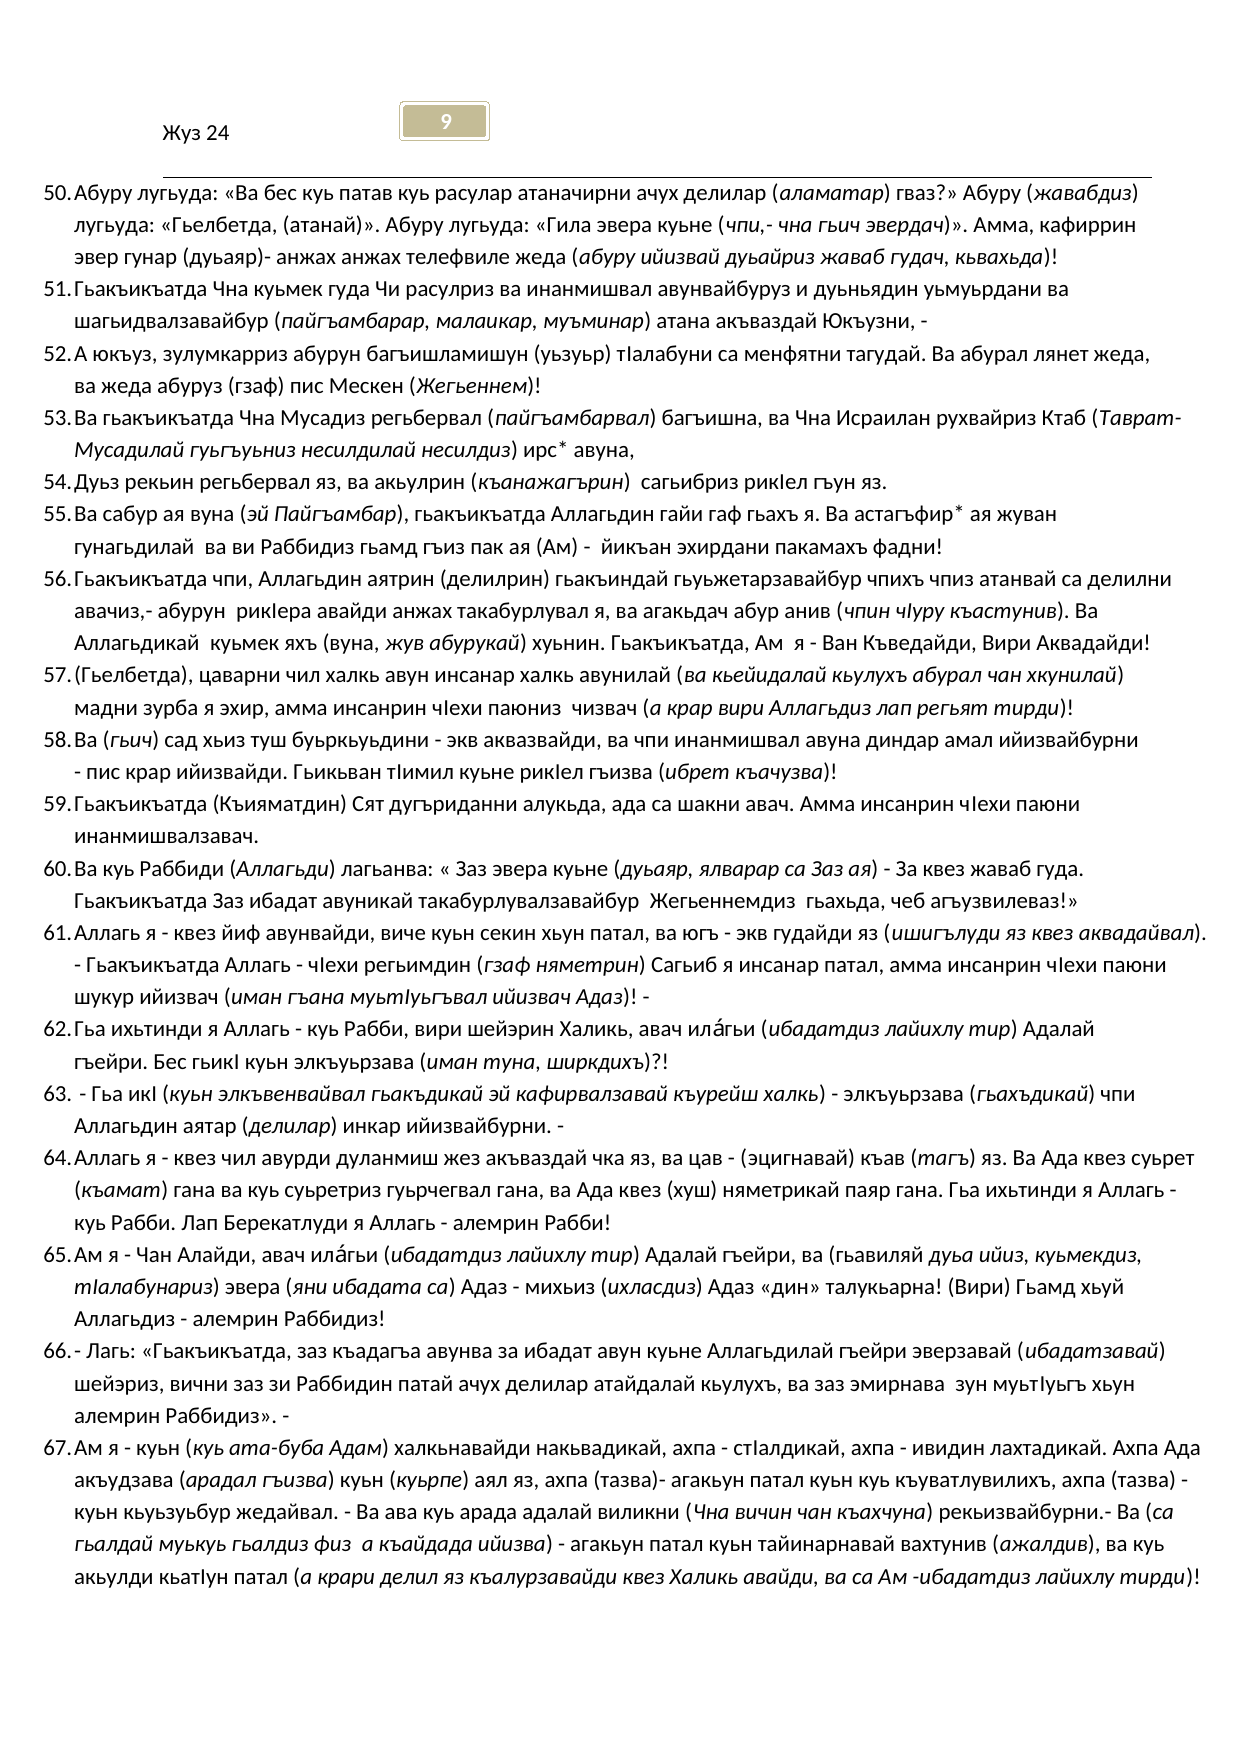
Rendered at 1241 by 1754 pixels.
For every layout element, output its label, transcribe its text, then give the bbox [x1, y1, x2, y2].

list - Гьа икI (куьн элкъвенвайвал гьакъдикай эй кафирвалзавай къурейш халкь) - элкъуьрзава (гьахъдикай) чпи Аллагьдин аятар (делилар) инкар ийизвайбурни. - [43, 1079, 1152, 1139]
list Аллагь я - квез чил авурди дуланмиш жез акъваздай чка яз, ва цав - (эцигнавай) къав (тагъ) яз. Ва Ада квез суьрет (къамат) гана ва куь суьретриз гуьрчегвал гана, ва Ада квез (хуш) няметрикай паяр гана. Гьа ихьтинди я Аллагь - куь Рабби. Лап Берекатлуди я Аллагь - алемрин Рабби! [43, 1143, 1196, 1236]
list Ва (гьич) сад хьиз туш буьркьуьдини - экв аквазвайди, ва чпи инанмишвал авуна диндар амал ийизвайбурни - пис крар ийизвайди. Гьикьван тIимил куьне рикIел гъизва (ибрет къачузва)! [43, 725, 1152, 785]
list Ва гьакъикъатда Чна Мусадиз регьбервал (пайгъамбарвал) багъишна, ва Чна Исраилан рухвайриз Ктаб (Таврат- Мусадилай гуьгъуьниз несилдилай несилдиз) ирс* авуна, [43, 403, 1196, 463]
list Гьакъикъатда (Къияматдин) Сят дугъриданни алукьда, ада са шакни авач. Амма инсанрин чIехи паюни инанмишвалзавач. [43, 789, 1152, 849]
list Ам я - куьн (куь ата-буба Адам) халкьнавайди накьвадикай, ахпа - стIалдикай, ахпа - ивидин лахтадикай. Ахпа Ада акъудзава (арадал гъизва) куьн (куьрпе) аял яз, ахпа (тазва)- агакьун патал куьн куь къуватлувилихъ, ахпа (тазва) -куьн кьуьзуьбур жедайвал. - Ва ава куь арада адалай виликни (Чна вичин чан къахчуна) рекьизвайбурни.- Ва (са гьалдай муькуь гьалдиз физ а къайдада ийизва) - агакьун патал куьн тайинарнавай вахтунив (ажалдив), ва куь акьулди кьатIун патал (а крари делил яз къалурзавайди квез Халикь авайди, ва са Ам -ибадатдиз лайихлу тирди)! [43, 1433, 1211, 1590]
list Аллагь я - квез йиф авунвайди, виче куьн секин хьун патал, ва югъ - экв гудайди яз (ишигълуди яз квез аквадайвал). - Гьакъикъатда Аллагь - чIехи регьимдин (гзаф няметрин) Сагьиб я инсанар патал, амма инсанрин чIехи паюни шукур ийизвач (иман гъана муьтIуьгъвал ийизвач Адаз)! - [43, 918, 1211, 1010]
list Ва куь Раббиди (Аллагьди) лагьанва: « Заз эвера куьне (дуьаяр, ялварар са Заз ая) - За квез жаваб гуда. Гьакъикъатда Заз ибадат авуникай такабурлувалзавайбур Жегьеннемдиз гьахьда, чеб агъузвилеваз!» [43, 854, 1152, 914]
list Ам я - Чан Алайди, авач ила́гьи (ибадатдиз лайихлу тир) Адалай гъейри, ва (гьавиляй дуьа ийиз, куьмекдиз, тIалабунариз) эвера (яни ибадата са) Адаз - михьиз (ихласдиз) Адаз «дин» талукьарна! (Вири) Гьамд хьуй Аллагьдиз - алемрин Раббидиз! [43, 1240, 1152, 1332]
list Гьакъикъатда Чна куьмек гуда Чи расулриз ва инанмишвал авунвайбуруз и дуьньядин уьмуьрдани ва шагьидвалзавайбур (пайгъамбарар, малаикар, муъминар) атана акъваздай Юкъузни, - [43, 274, 1152, 334]
list Дуьз рекьин регьбервал яз, ва акьулрин (къанажагърин) сагьибриз рикIел гъун яз. [43, 467, 1152, 495]
list (Гьелбетда), цаварни чил халкь авун инсанар халкь авунилай (ва кьейидалай кьулухъ абурал чан хкунилай) мадни зурба я эхир, амма инсанрин чIехи паюниз чизвач (а крар вири Аллагьдиз лап регьят тирди)! [43, 661, 1152, 721]
list А юкъуз, зулумкарриз абурун багъишламишун (уьзуьр) тIалабуни са менфятни тагудай. Ва абурал лянет жеда, ва жеда абуруз (гзаф) пис Мескен (Жегьеннем)! [43, 339, 1152, 399]
list - Лагь: «Гьакъикъатда, заз къадагъа авунва за ибадат авун куьне Аллагьдилай гъейри эверзавай (ибадатзавай) шейэриз, вични заз зи Раббидин патай ачух делилар атайдалай кьулухъ, ва заз эмирнава зун муьтIуьгъ хьун алемрин Раббидиз». - [43, 1336, 1196, 1429]
list Гьакъикъатда чпи, Аллагьдин аятрин (делилрин) гьакъиндай гьуьжетарзавайбур чпихъ чпиз атанвай са делилни авачиз,- абурун рикIера авайди анжах такабурлувал я, ва агакьдач абур анив (чпин чIуру къастунив). Ва Аллагьдикай куьмек яхъ (вуна, жув абурукай) хуьнин. Гьакъикъатда, Ам я - Ван Къведайди, Вири Аквадайди! [43, 564, 1196, 656]
list Ва сабур ая вуна (эй Пайгъамбар), гьакъикъатда Аллагьдин гайи гаф гьахъ я. Ва астагъфир* ая жуван гунагьдилай ва ви Раббидиз гьамд гъиз пак ая (Ам) - йикъан эхирдани пакамахъ фадни! [43, 499, 1152, 560]
list Гьа ихьтинди я Аллагь - куь Рабби, вири шейэрин Халикь, авач ила́гьи (ибадатдиз лайихлу тир) Адалай гъейри. Бес гьикI куьн элкъуьрзава (иман туна, ширкдихъ)?! [43, 1014, 1152, 1075]
list Абуру лугьуда: «Ва бес куь патав куь расулар атаначирни ачух делилар (аламатар) гваз?» Абуру (жавабдиз) лугьуда: «Гьелбетда, (атанай)». Абуру лугьуда: «Гила эвера куьне (чпи,- чна гьич эвердач)». Амма, кафиррин эвер гунар (дуьаяр)- анжах анжах телефвиле жеда (абуру ийизвай дуьайриз жаваб гудач, кьвахьда)! [43, 178, 1152, 270]
